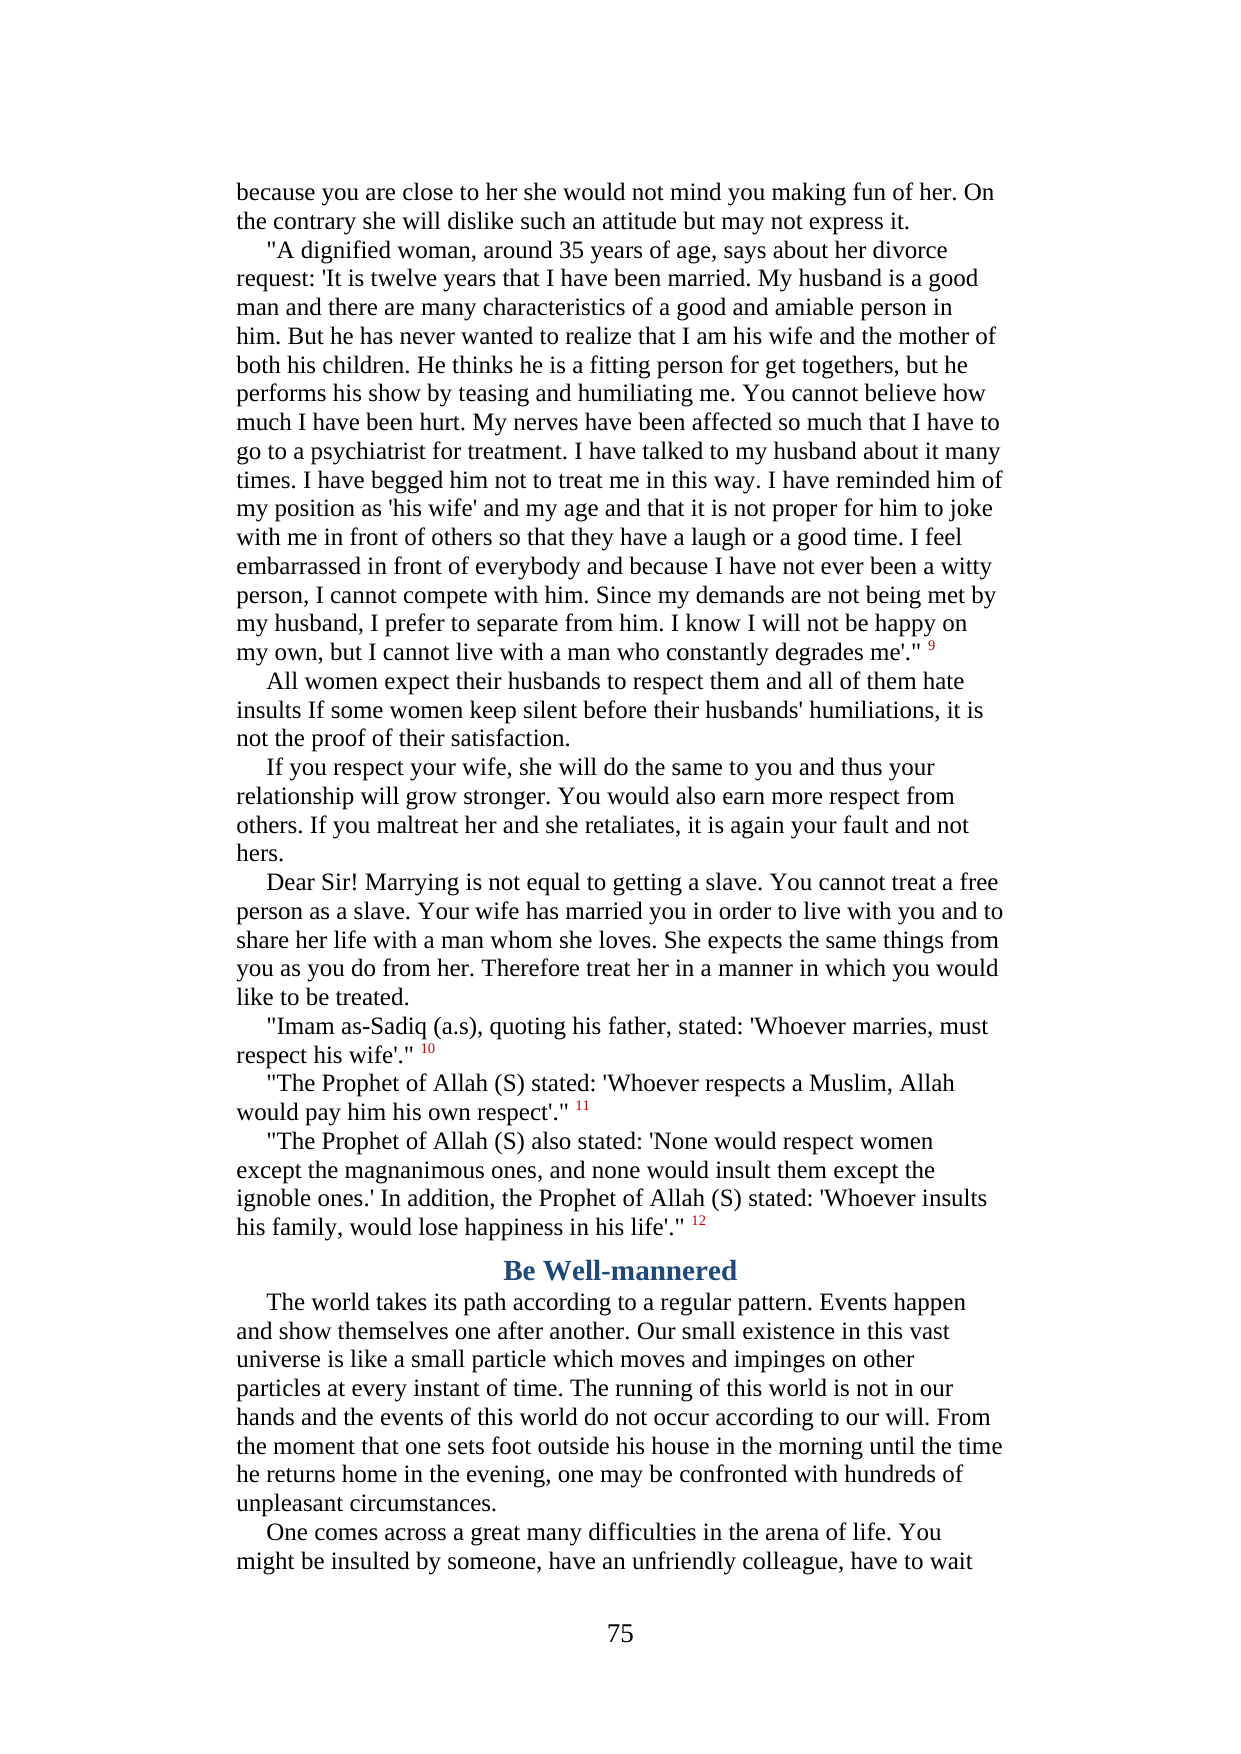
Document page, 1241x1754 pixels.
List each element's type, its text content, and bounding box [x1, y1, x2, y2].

text "The Prophet of Allah (S) stated: 'Whoever respects a Muslim, Allah would pay him his own respect'." 11 [236, 1068, 1004, 1126]
text If you respect your wife, she will do the same to you and thus your relationship will grow stronger. You would also earn more respect from others. If you maltreat her and she retaliates, it is again your fault and not hers. [236, 752, 1004, 867]
text "The Prophet of Allah (S) also stated: 'None would respect women except the magnanimous ones, and none would insult them except the ignoble ones.' In addition, the Prophet of Allah (S) stated: 'Whoever insults his family, would lose happiness in his life'." 12 [236, 1126, 1004, 1241]
text Dear Sir! Marrying is not equal to getting a slave. You cannot treat a free person as a slave. Your wife has married you in order to live with you and to share her life with a man whom she loves. She expects the same things from you as you do from her. Therefore treat her in a manner in which you would like to be treated. [236, 867, 1004, 1011]
text "Imam as-Sadiq (a.s), quoting his father, stated: 'Whoever marries, must respect his wife'." 10 [236, 1011, 1004, 1068]
text "A dignified woman, around 35 years of age, says about her divorce request: 'It is twelve years that I have been married. My husband is a good man and there are many characteristics of a good and amiable person in him. But he has never wanted to realize that I am his wife and the mother of both his children. He thinks he is a fitting person for get togethers, but he performs his show by teasing and humiliating me. You cannot believe how much I have been hurt. My nerves have been affected so much that I have to go to a psychiatrist for treatment. I have talked to my husband about it many times. I have begged him not to treat me in this way. I have reminded him of my position as 'his wife' and my age and that it is not proper for him to joke with me in front of others so that they have a laugh or a good time. I feel embarrassed in front of everybody and because I have not ever been a witty person, I cannot compete with him. Since my demands are not being met by my husband, I prefer to separate from him. I know I will not be happy on my own, but I cannot live with a man who constantly degrades me'." 9 [236, 235, 1004, 666]
text The world takes its path according to a regular pattern. Events happen and show themselves one after another. Our small existence in this vast universe is like a small particle which moves and impinges on other particles at every instant of time. The running of this world is not in our hands and the events of this world do not occur according to our will. From the moment that one sets foot outside his house in the morning until the time he returns home in the evening, one may be confronted with hundreds of unpleasant circumstances. [236, 1287, 1004, 1517]
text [236, 1517, 1004, 1574]
text All women expect their husbands to respect them and all of them hate insults If some women keep silent before their husbands' humiliations, it is not the proof of their satisfaction. [236, 666, 1004, 752]
subtitle Be Well-mannered [236, 1253, 1004, 1287]
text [236, 177, 1004, 235]
